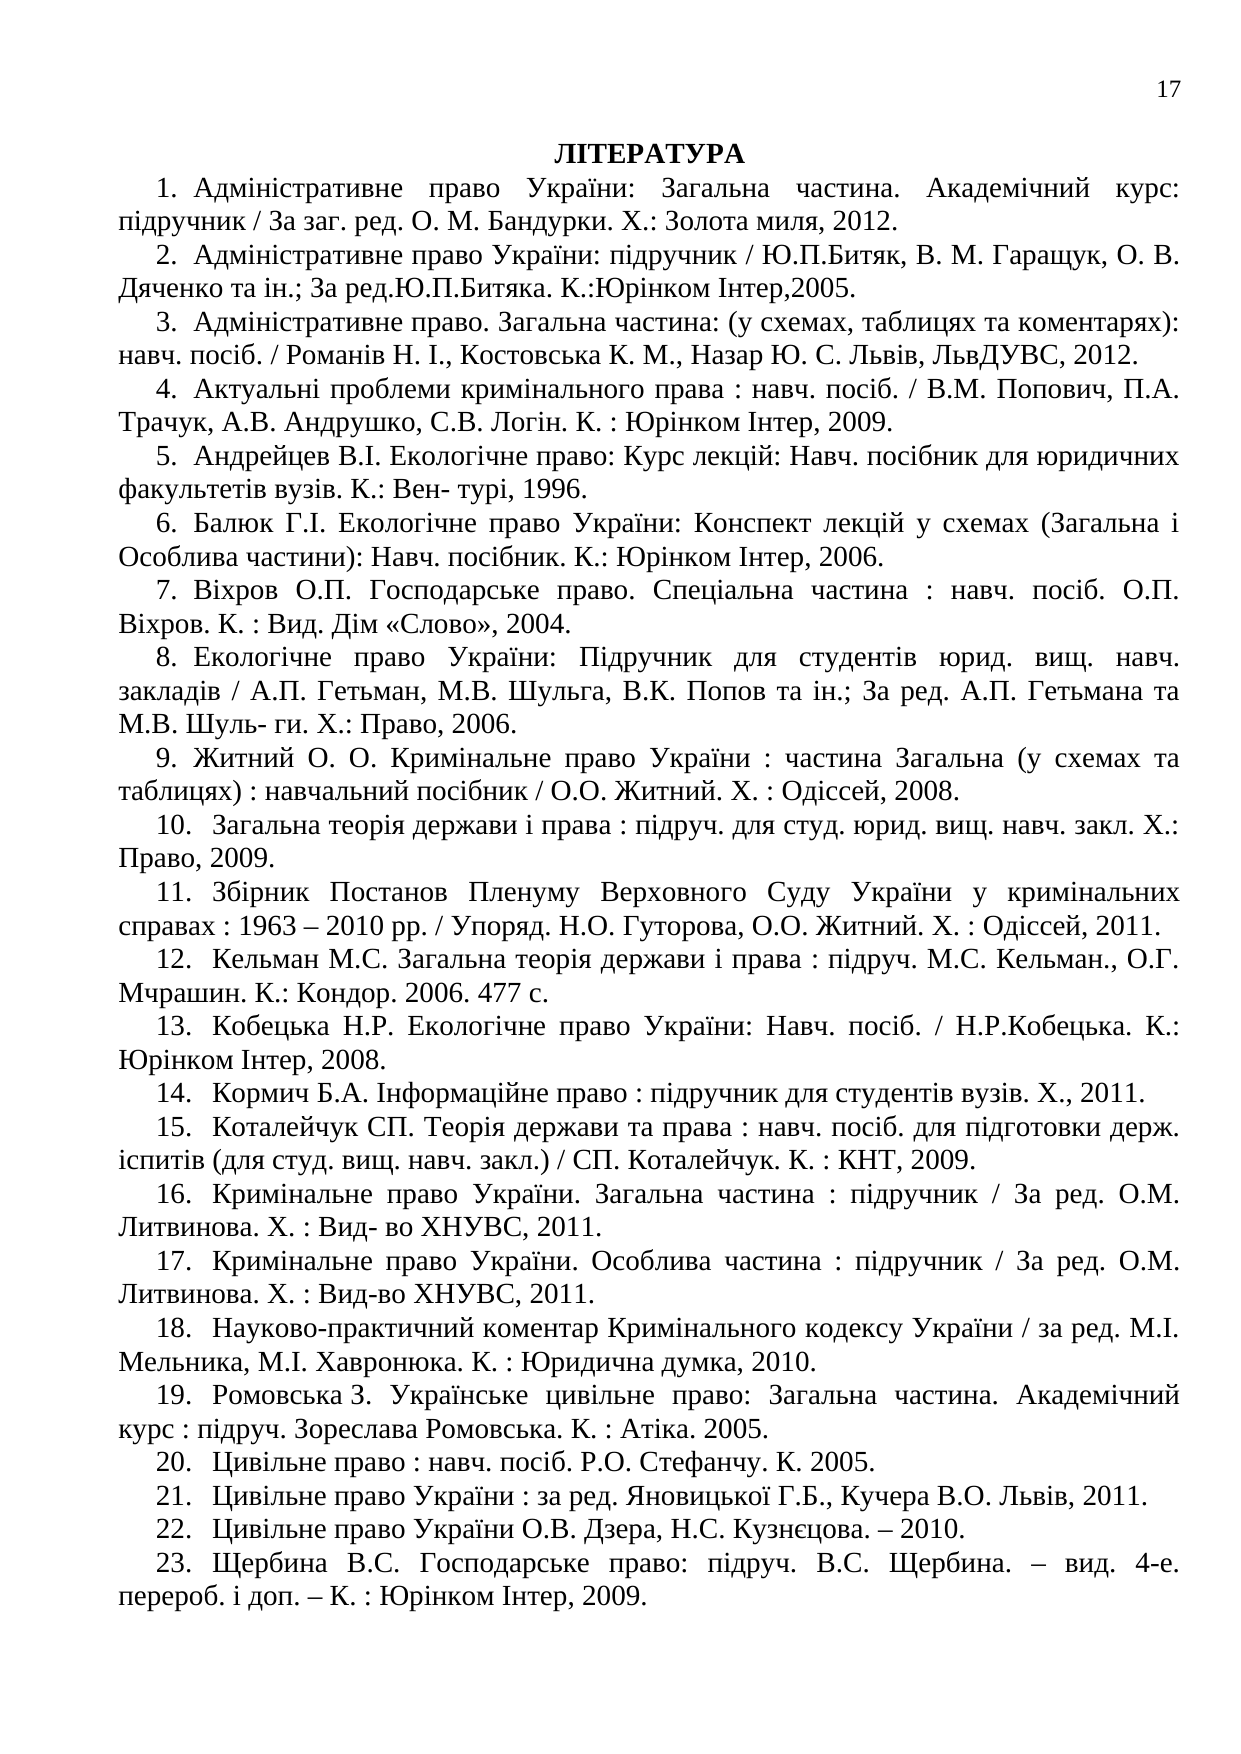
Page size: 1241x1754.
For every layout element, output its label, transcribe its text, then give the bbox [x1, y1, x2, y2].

list Загальна теорія держави і права : підруч. для студ. юрид. вищ. навч. закл. Х.: Право, 2009. [118, 807, 1181, 874]
list Кримінальне право України. Загальна частина : підручник / За ред. О.М. Литвинова. Х. : Вид- во ХНУВС, 2011. [118, 1176, 1181, 1243]
list Цивільне право : навч. посіб. P.O. Стефанчу. К. 2005. [118, 1444, 1181, 1478]
list Кримінальне право України. Особлива частина : підручник / За ред. О.М. Литвинова. Х. : Вид-во ХНУВС, 2011. [118, 1243, 1181, 1310]
list Балюк Г.І. Екологічне право України: Конспект лекцій у схемах (Загальна і Особлива частини): Навч. посібник. К.: Юрінком Інтер, 2006. [118, 505, 1181, 572]
list Адміністративне право України: Загальна частина. Академічний курс: підручник / За заг. ред. О. М. Бандурки. Х.: Золота миля, 2012. [118, 170, 1181, 237]
list Кобецька Н.Р. Екологічне право України: Навч. посіб. / Н.Р.Кобецька. К.: Юрінком Інтер, 2008. [118, 1008, 1181, 1075]
list Коталейчук СП. Теорія держави та права : навч. посіб. для підготовки держ. іспитів (для студ. вищ. навч. закл.) / СП. Коталейчук. К. : КНТ, 2009. [118, 1109, 1181, 1176]
list Науково-практичний коментар Кримінального кодексу України / за ред. М.І. Мельника, М.І. Хавронюка. К. : Юридична думка, 2010. [118, 1310, 1181, 1377]
list Адміністративне право України: підручник / Ю.П.Битяк, В. М. Гаращук, О. В. Дяченко та ін.; За ред.Ю.П.Битяка. К.:Юрінком Інтер,2005. [118, 237, 1181, 304]
list Цивільне право України О.В. Дзера, Н.С. Кузнєцова. – 2010. [118, 1511, 1181, 1545]
list Адміністративне право. Загальна частина: (у схемах, таблицях та коментарях): навч. посіб. / Романів Н. І., Костовська К. М., Назар Ю. С. Львів, ЛьвДУВС, 2012. [118, 304, 1181, 371]
list Актуальні проблеми кримінального права : навч. посіб. / В.М. Попович, П.А. Трачук, А.В. Андрушко, С.В. Логін. К. : Юрінком Інтер, 2009. [118, 371, 1181, 438]
list Щербина B.C. Господарське право: підруч. B.C. Щербина. – вид. 4-е. перероб. і доп. – К. : Юрінком Інтер, 2009. [118, 1545, 1181, 1612]
list Андрейцев В.І. Екологічне право: Курс лекцій: Навч. посібник для юридичних факультетів вузів. К.: Вен- турі, 1996. [118, 438, 1181, 505]
list Віхров О.П. Господарське право. Спеціальна частина : навч. посіб. О.П. Віхров. К. : Вид. Дім «Слово», 2004. [118, 572, 1181, 639]
list Ромовська З. Українське цивільне право: Загальна частина. Академічний курс : підруч. Зореслава Ромовська. К. : Атіка. 2005. [118, 1377, 1181, 1444]
list Збірник Постанов Пленуму Верховного Суду України у кримінальних справах : 1963 – 2010 рр. / Упоряд. Н.О. Гуторова, О.О. Житний. Х. : Одіссей, 2011. [118, 874, 1181, 941]
list Кормич Б.А. Інформаційне право : підручник для студентів вузів. Х., 2011. [118, 1075, 1181, 1109]
list Житний О. О. Кримінальне право України : частина Загальна (у схемах та таблицях) : навчальний посібник / О.О. Житний. Х. : Одіссей, 2008. [118, 740, 1181, 807]
list Кельман М.С. Загальна теорія держави і права : підруч. М.С. Кельман., О.Г. Мчрашин. К.: Кондор. 2006. 477 с. [118, 941, 1181, 1008]
list Цивільне право України : за ред. Яновицької Г.Б., Кучера В.О. Львів, 2011. [118, 1478, 1181, 1511]
list Екологічне право України: Підручник для студентів юрид. вищ. навч. закладів / А.П. Гетьман, М.В. Шульга, В.К. Попов та ін.; За ред. А.П. Гетьмана та М.В. Шуль- ги. Х.: Право, 2006. [118, 639, 1181, 740]
text ЛІТЕРАТУРА [118, 136, 1181, 170]
